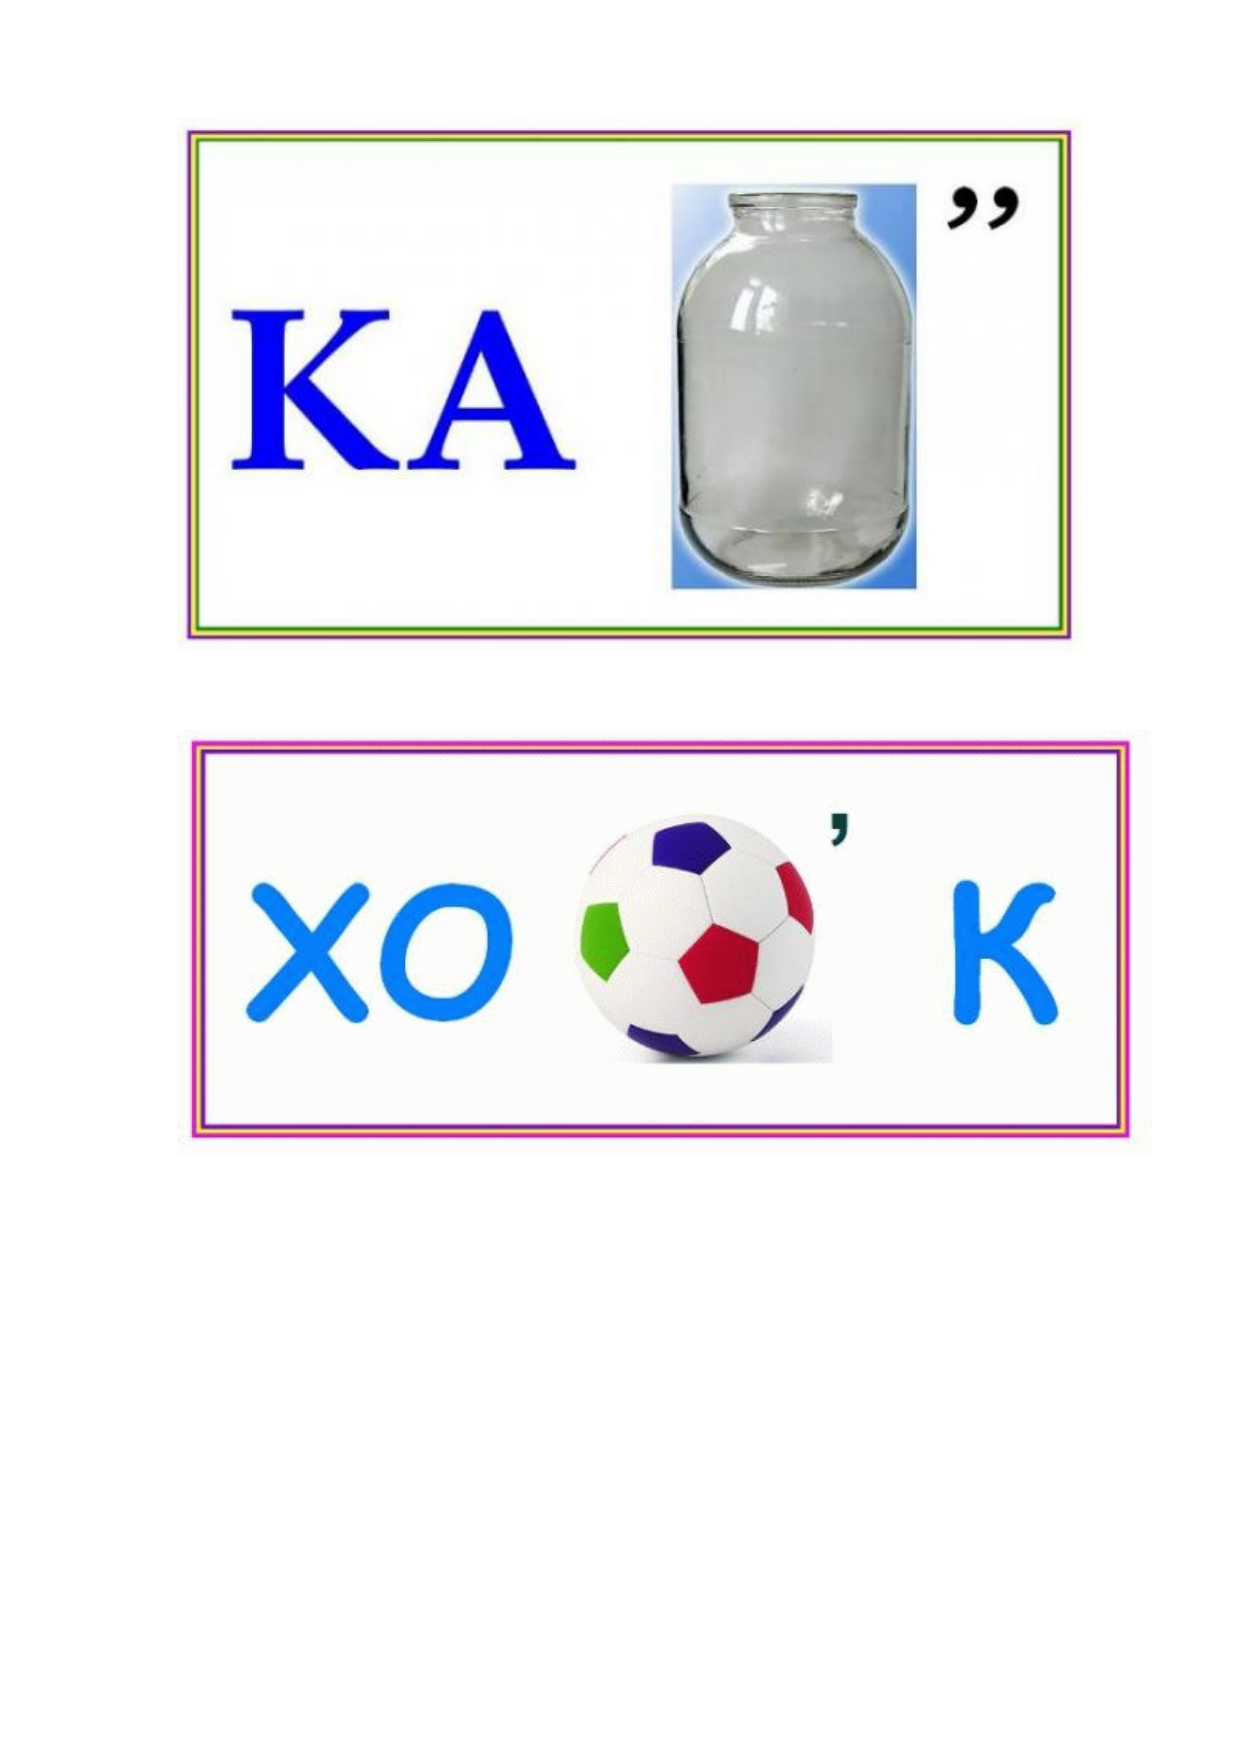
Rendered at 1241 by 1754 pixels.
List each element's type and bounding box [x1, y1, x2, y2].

picture [177, 118, 1084, 653]
picture [177, 730, 1152, 1156]
